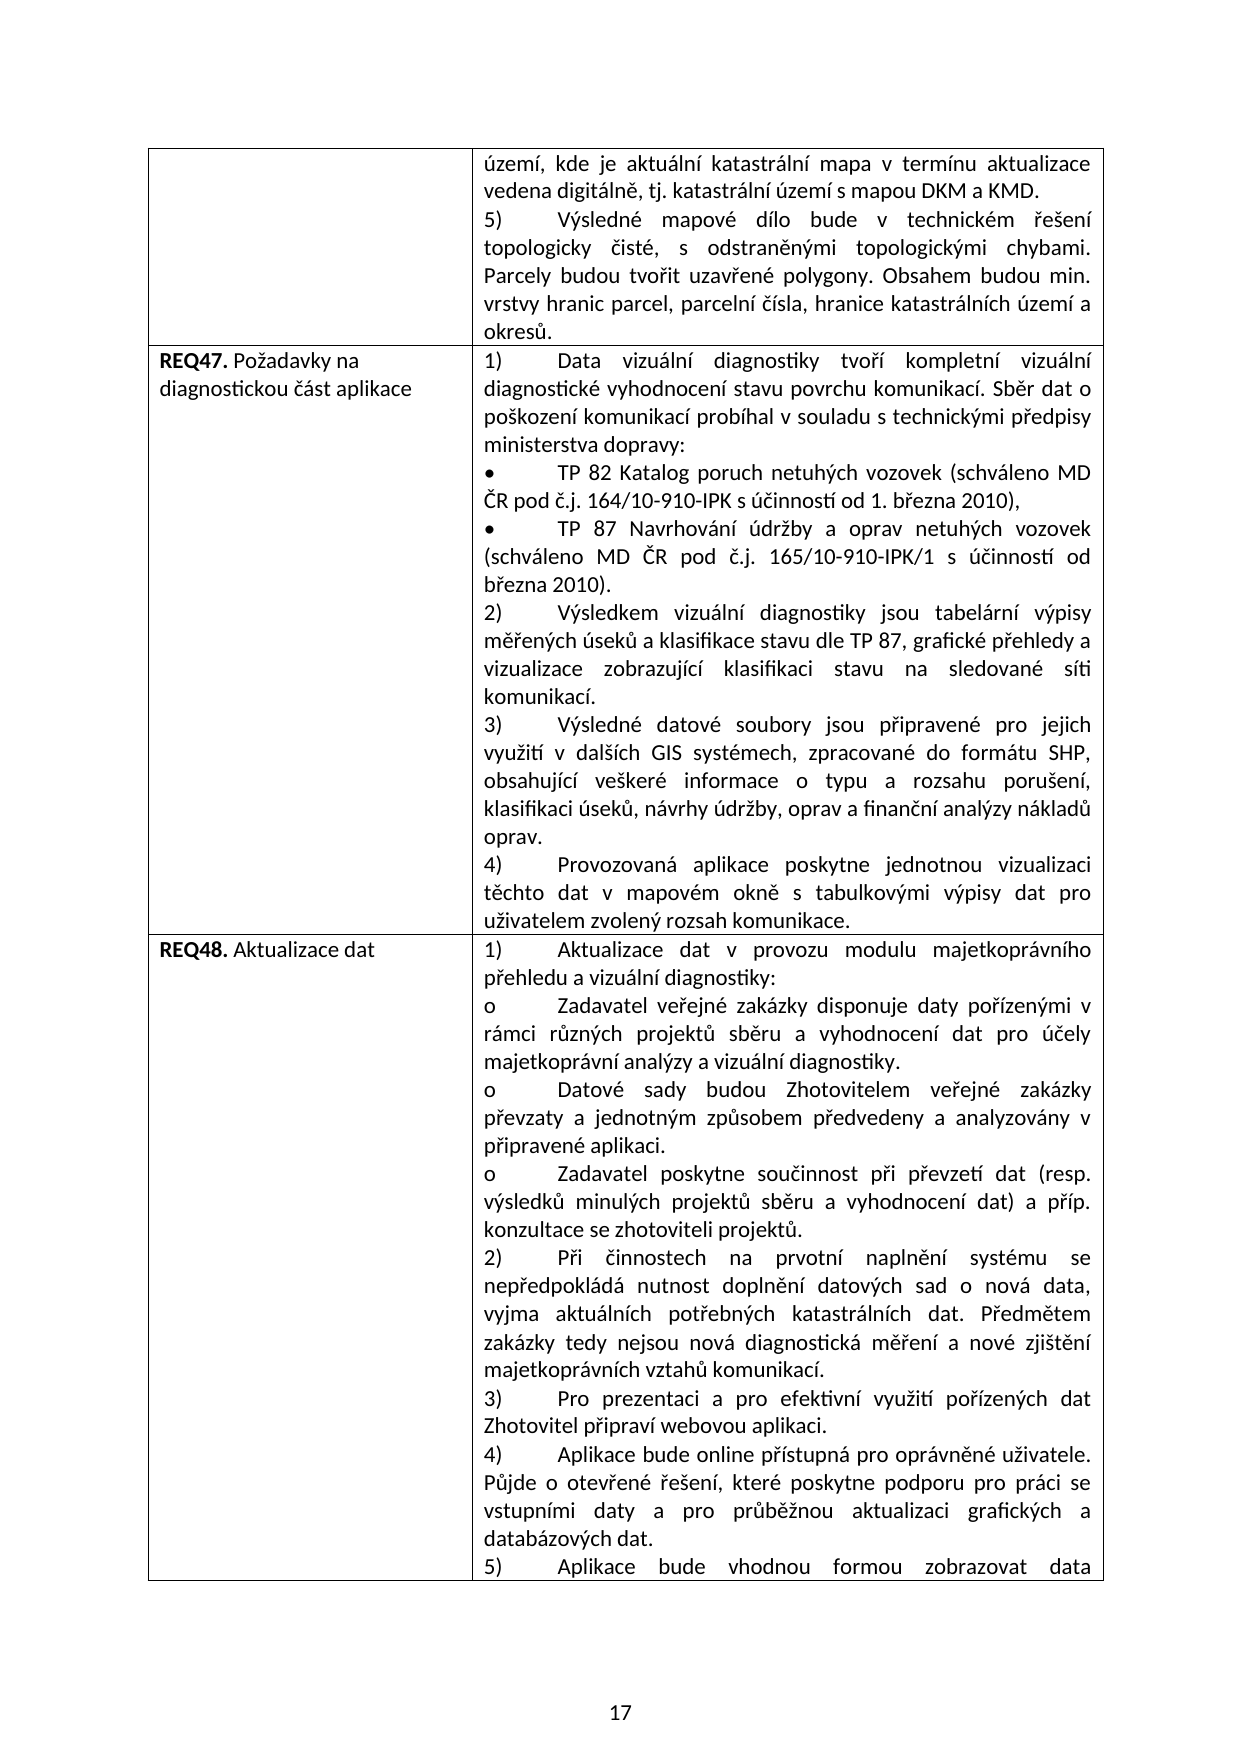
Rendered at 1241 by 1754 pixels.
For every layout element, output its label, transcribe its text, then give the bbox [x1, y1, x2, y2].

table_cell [149, 149, 472, 345]
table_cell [473, 935, 1103, 1580]
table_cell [473, 149, 1103, 345]
table_cell 1) Data vizuální diagnostiky tvoří kompletní vizuální diagnostické vyhodnocení stavu povrchu komunikací. Sběr dat o poškození komunikací probíhal v souladu s technickými předpisy ministerstva dopravy: • TP 82 Katalog poruch netuhých vozovek (schváleno MD ČR pod č.j. 164/10-910-IPK s účinností od 1. března 2010), • TP 87 Navrhování údržby a oprav netuhých vozovek (schváleno MD ČR pod č.j. 165/10-910-IPK/1 s účinností od března 2010). 2) Výsledkem vizuální diagnostiky jsou tabelární výpisy měřených úseků a klasifikace stavu dle TP 87, grafické přehledy a vizualizace zobrazující klasifikaci stavu na sledované síti komunikací. 3) Výsledné datové soubory jsou připravené pro jejich využití v dalších GIS systémech, zpracované do formátu SHP, obsahující veškeré informace o typu a rozsahu porušení, klasifikaci úseků, návrhy údržby, oprav a finanční analýzy nákladů oprav. 4) Provozovaná aplikace poskytne jednotnou vizualizaci těchto dat v mapovém okně s tabulkovými výpisy dat pro uživatelem zvolený rozsah komunikace. [473, 346, 1103, 934]
table_cell Požadavky na diagnostickou část aplikace [149, 346, 472, 934]
table_cell Aktualizace dat [149, 935, 472, 1580]
